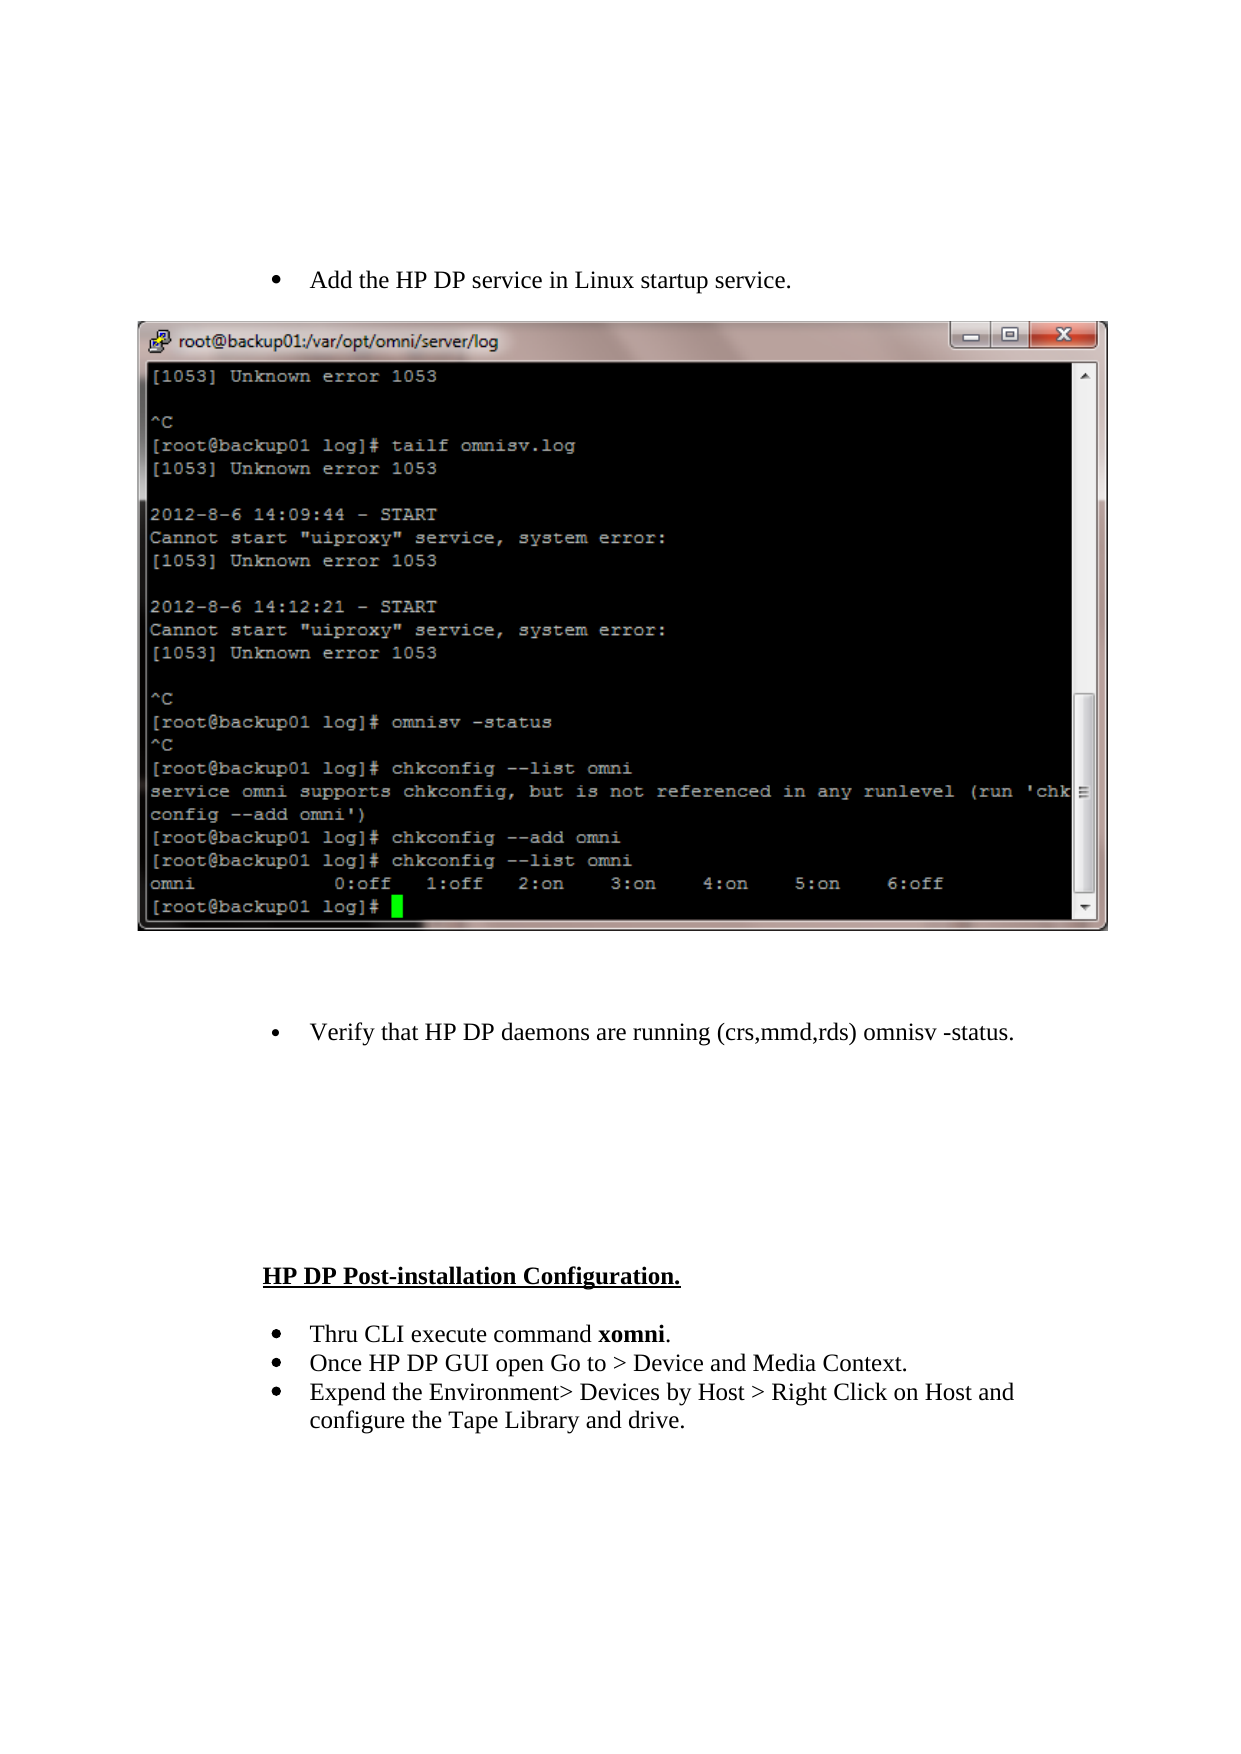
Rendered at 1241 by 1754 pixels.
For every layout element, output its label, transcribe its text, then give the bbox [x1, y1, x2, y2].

picture [137, 321, 1108, 931]
list Add the HP DP service in Linux startup service. [272, 265, 1053, 294]
list Once HP DP GUI open Go to > Device and Media Context. [272, 1348, 1053, 1377]
list Thru CLI execute command xomni. [272, 1319, 1053, 1348]
list Verify that HP DP daemons are running (crs,mmd,rds) omnisv -status. [272, 1017, 1053, 1046]
list Expend the Environment> Devices by Host > Right Click on Host and configure the Tape Library and drive. [272, 1377, 1053, 1434]
text HP DP Post-installation Configuration. [262, 1261, 1053, 1290]
